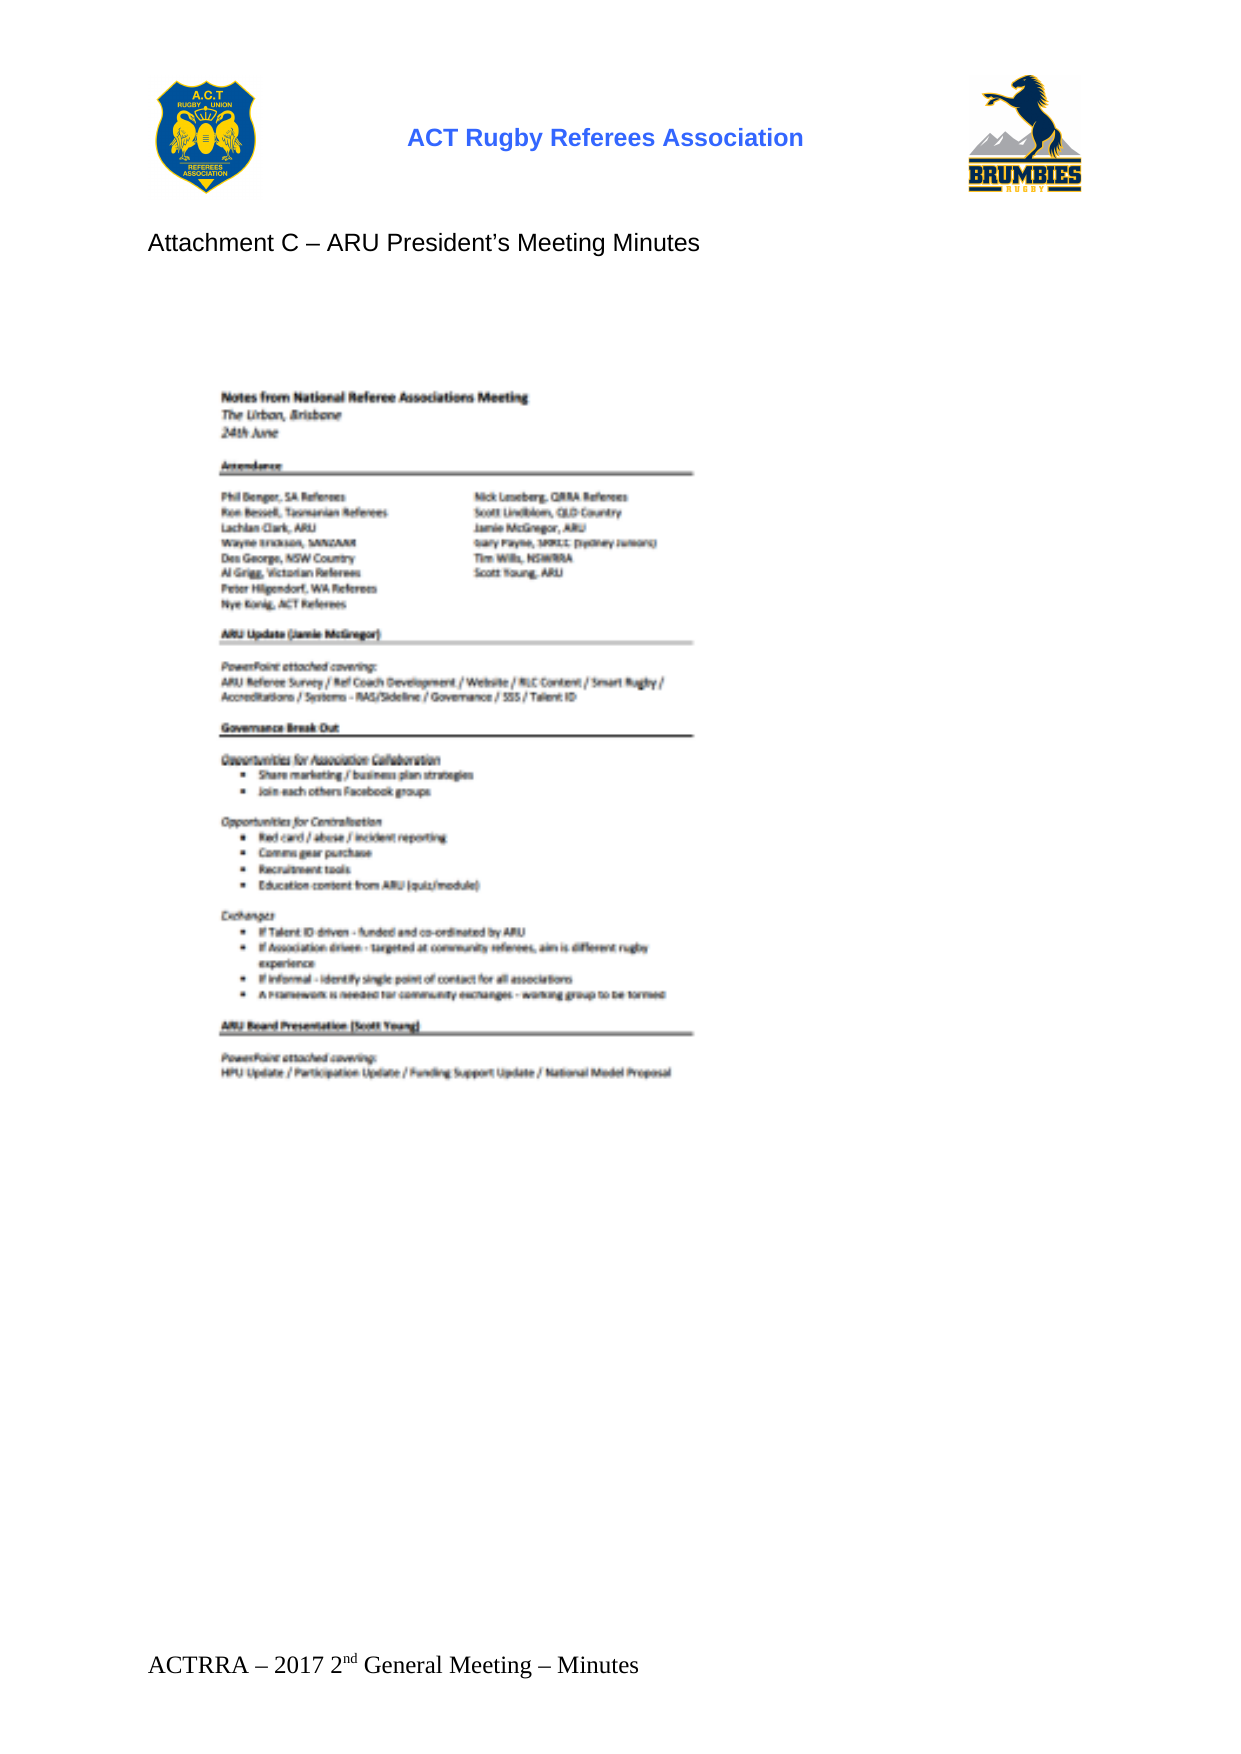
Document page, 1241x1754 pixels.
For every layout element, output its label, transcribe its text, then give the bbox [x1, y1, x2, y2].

picture [147, 75, 263, 200]
picture [968, 75, 1082, 192]
text Attachment C – ARU President’s Meeting Minutes [148, 228, 1092, 257]
